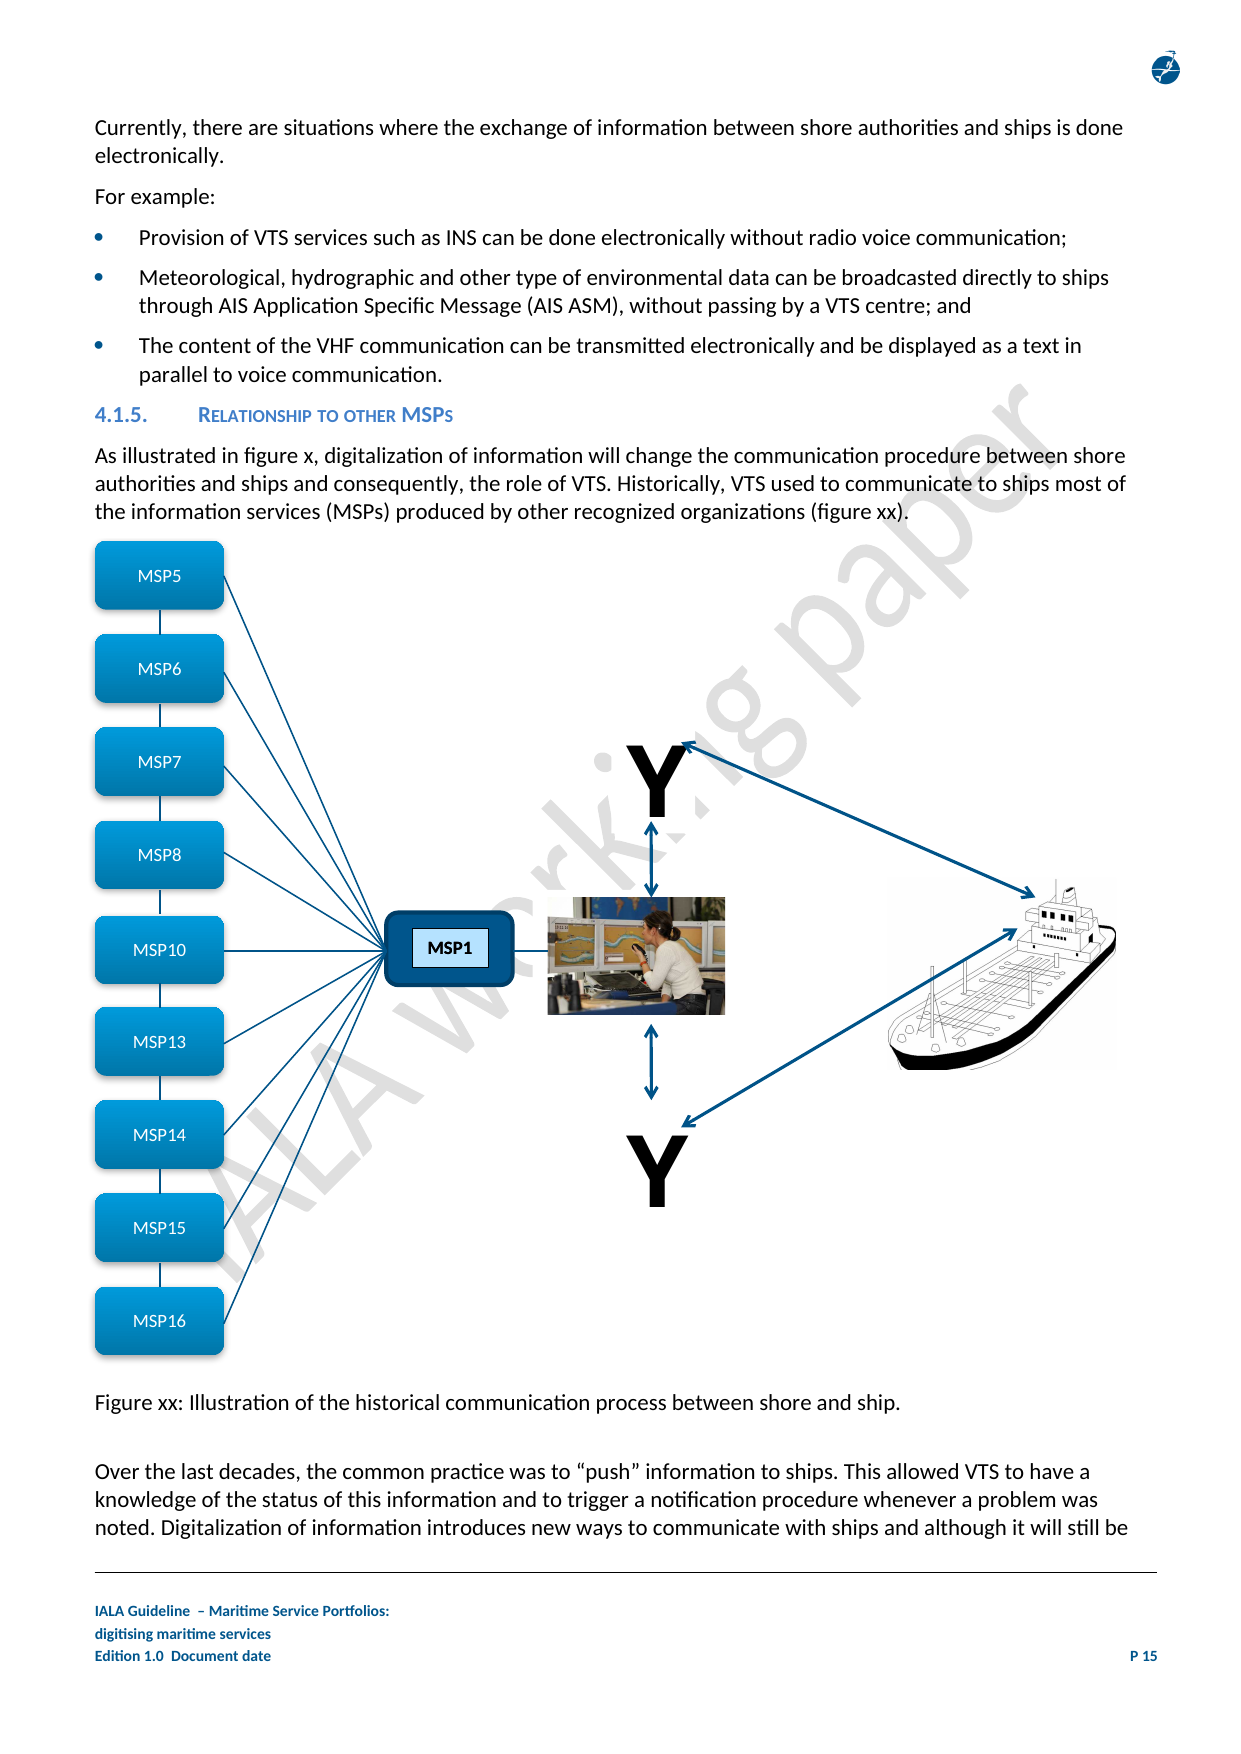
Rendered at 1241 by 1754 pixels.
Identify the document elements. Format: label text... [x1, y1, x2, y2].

picture [547, 897, 725, 1015]
text Figure xx: Illustration of the historical communication process between shore and ship. [94, 1388, 1157, 1416]
subtitle Relationship to other MSPs [94, 400, 1157, 428]
text For example: [94, 182, 1157, 210]
picture [887, 877, 1117, 1070]
text Currently, there are situations where the exchange of information between shore authorities and ships is done electronically. [94, 113, 1157, 169]
text As illustrated in figure x, digitalization of information will change the communication procedure between shore authorities and ships and consequently, the role of VTS. Historically, VTS used to communicate to ships most of the information services (MSPs) produced by other recognized organizations (figure xx). [94, 441, 1157, 525]
picture [1120, 0, 1239, 119]
text Meteorological, hydrographic and other type of environmental data can be broadcasted directly to ships through AIS Application Specific Message (AIS ASM), without passing by a VTS centre; and [94, 263, 1157, 319]
text Provision of VTS services such as INS can be done electronically without radio voice communication; [94, 223, 1157, 251]
text The content of the VHF communication can be transmitted electronically and be displayed as a text in parallel to voice communication. [94, 332, 1157, 388]
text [94, 1457, 1157, 1541]
